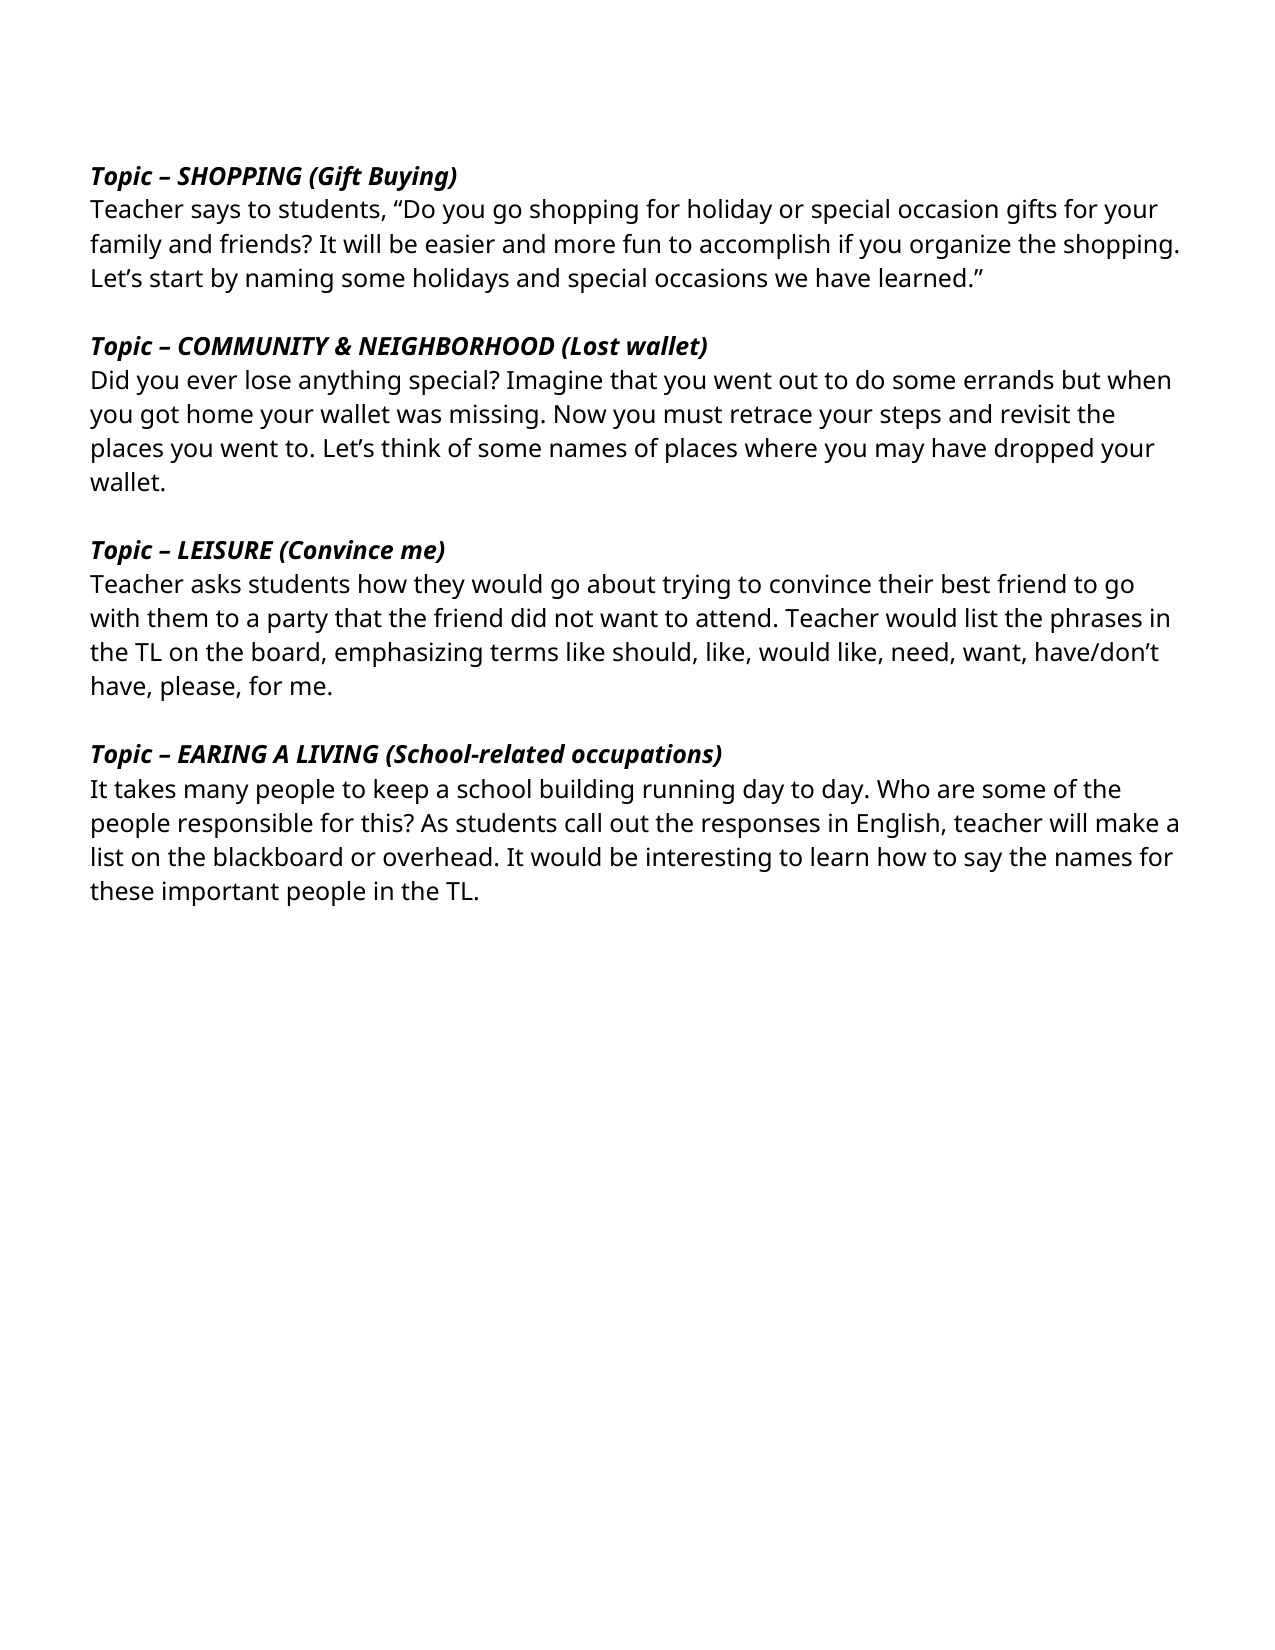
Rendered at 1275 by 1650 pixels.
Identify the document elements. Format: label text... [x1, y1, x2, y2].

text Teacher says to students, “Do you go shopping for holiday or special occasion gifts for your family and friends? It will be easier and more fun to accomplish if you organize the shopping. Let’s start by naming some holidays and special occasions we have learned.” [90, 192, 1185, 294]
text Teacher asks students how they would go about trying to convince their best friend to go with them to a party that the friend did not want to attend. Teacher would list the phrases in the TL on the board, emphasizing terms like should, like, would like, need, want, have/don’t have, please, for me. [90, 567, 1185, 703]
text It takes many people to keep a school building running day to day. Who are some of the people responsible for this? As students call out the responses in English, teacher will make a list on the blackboard or overhead. It would be interesting to learn how to say the names for these important people in the TL. [90, 771, 1185, 907]
text Topic – EARING A LIVING (School-related occupations) [90, 737, 1185, 771]
text Did you ever lose anything special? Imagine that you went out to do some errands but when you got home your wallet was missing. Now you must retrace your steps and revisit the places you went to. Let’s think of some names of places where you may have dropped your wallet. [90, 362, 1185, 499]
text Topic – LEISURE (Convince me) [90, 533, 1185, 567]
text Topic – SHOPPING (Gift Buying) [90, 158, 1185, 192]
text Topic – COMMUNITY & NEIGHBORHOOD (Lost wallet) [90, 328, 1185, 362]
